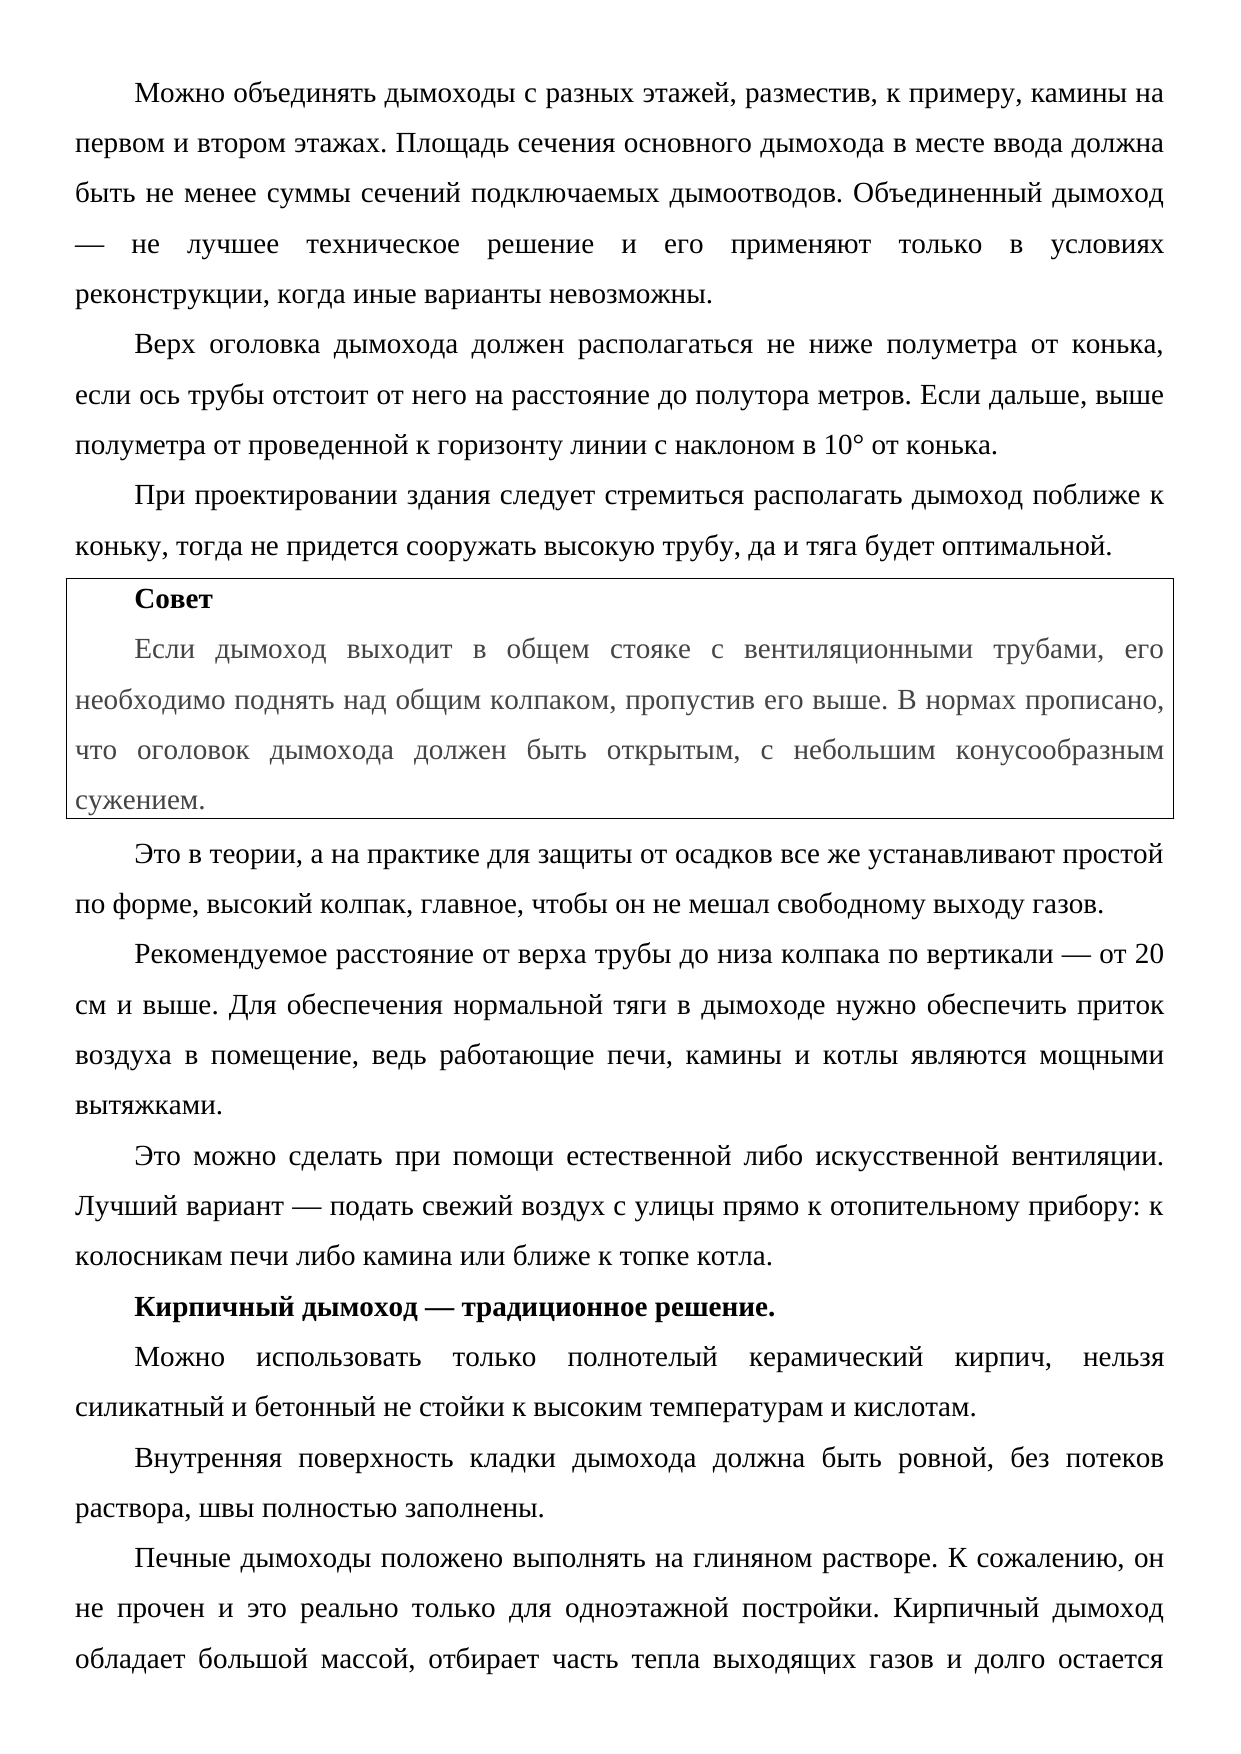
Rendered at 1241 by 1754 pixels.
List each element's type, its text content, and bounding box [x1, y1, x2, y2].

text Верх оголовка дымохода должен располагаться не ниже полуметра от конька, если ось трубы отстоит от него на расстояние до полутора метров. Если дальше, выше полуметра от проведенной к горизонту линии с наклоном в 10° от конька. [75, 327, 1165, 461]
text Можно объединять дымоходы с разных этажей, разместив, к примеру, камины на первом и втором этажах. Площадь сечения основного дымохода в месте ввода должна быть не менее суммы сечений подключаемых дымоотводов. Объединенный дымоход — не лучшее техническое решение и его применяют только в условиях реконструкции, когда иные варианты невозможны. [75, 75, 1165, 310]
text Можно использовать только полнотелый керамический кирпич, нельзя силикатный и бетонный не стойки к высоким температурам и кислотам. [75, 1339, 1165, 1423]
text При проектировании здания следует стремиться располагать дымоход поближе к коньку, тогда не придется сооружать высокую трубу, да и тяга будет оптимальной. [75, 477, 1165, 561]
text Внутренняя поверхность кладки дымохода должна быть ровной, без потеков раствора, швы полностью заполнены. [75, 1440, 1165, 1523]
text Это в теории, а на практике для защиты от осадков все же устанавливают простой по форме, высокий колпак, главное, чтобы он не мешал свободному выходу газов. [75, 836, 1165, 920]
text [75, 1540, 1165, 1674]
text Рекомендуемое расстояние от верха трубы до низа колпака по вертикали — от 20 см и выше. Для обеспечения нормальной тяги в дымоходе нужно обеспечить приток воздуха в помещение, ведь работающие печи, камины и котлы являются мощными вытяжками. [75, 937, 1165, 1121]
text Кирпичный дымоход — традиционное решение. [75, 1289, 1165, 1322]
text Если дымоход выходит в общем стояке с вентиляционными трубами, его необходимо поднять над общим колпаком, пропустив его выше. В нормах прописано, что оголовок дымохода должен быть открытым, с небольшим конусообразным сужением. [67, 628, 1173, 818]
text Совет [67, 579, 1173, 615]
text Это можно сделать при помощи естественной либо искусственной вентиляции. Лучший вариант — подать свежий воздух с улицы прямо к отопительному прибору: к колосникам печи либо камина или ближе к топке котла. [75, 1138, 1165, 1272]
